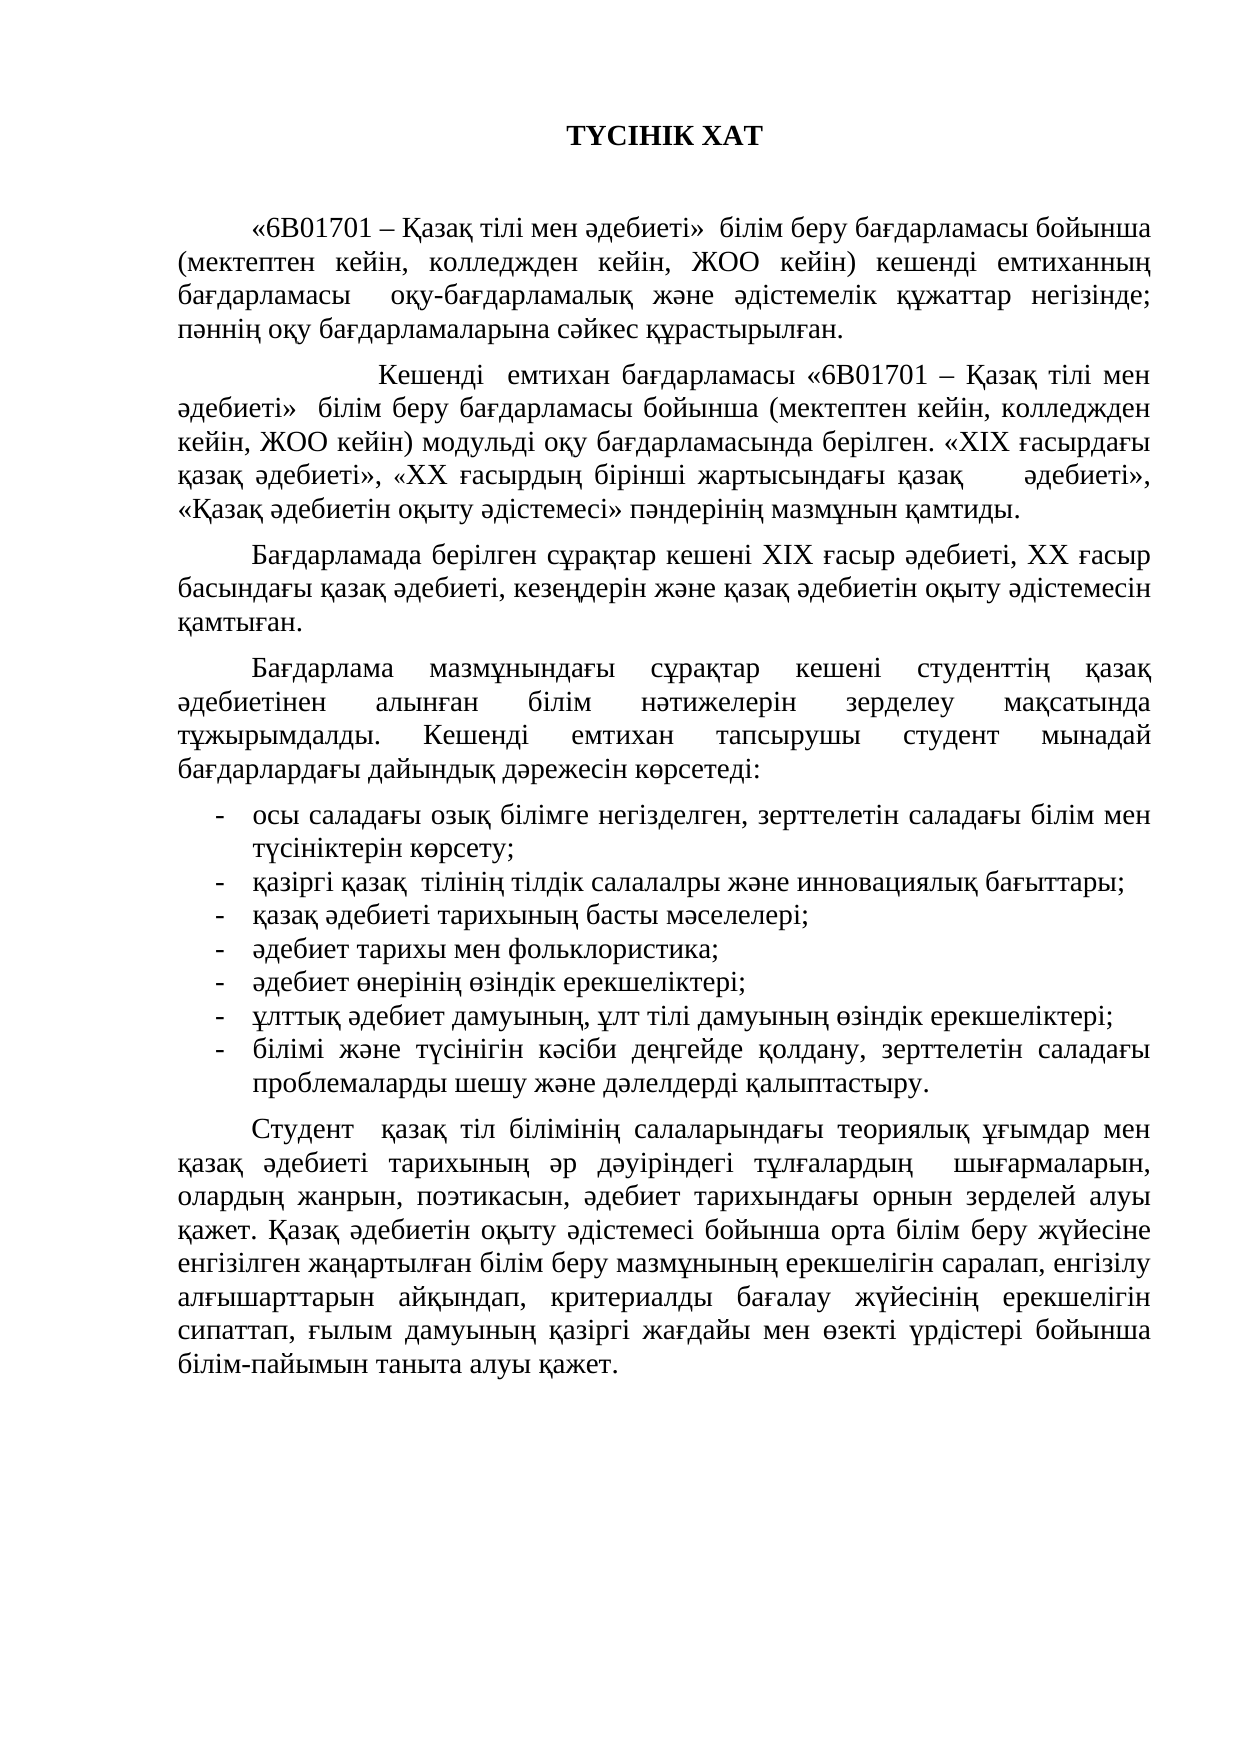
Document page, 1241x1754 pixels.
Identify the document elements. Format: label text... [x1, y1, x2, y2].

text ТҮСІНІК ХАТ [177, 118, 1152, 152]
list қазақ әдебиеті тарихының басты мәселелері; [215, 897, 1152, 931]
list әдебиет өнерінің өзіндік ерекшеліктері; [215, 964, 1152, 998]
text Бағдарлама мазмұнындағы сұрақтар кешені студенттің қазақ әдебиетінен алынған білім нәтижелерін зерделеу мақсатында тұжырымдалды. Кешенді емтихан тапсырушы студент мынадай бағдарлардағы дайындық дәрежесін көрсетеді: [177, 650, 1152, 784]
list осы саладағы озық білімге негізделген, зерттелетін саладағы білім мен түсініктерін көрсету; [215, 797, 1152, 864]
list ұлттық әдебиет дамуының, ұлт тілі дамуының өзіндік ерекшеліктері; [215, 998, 1152, 1032]
list әдебиет тарихы мен фольклористика; [215, 931, 1152, 964]
text «6В01701 – Қазақ тілі мен әдебиеті» білім беру бағдарламасы бойынша (мектептен кейін, колледжден кейін, ЖОО кейін) кешенді емтиханның бағдарламасы оқу-бағдарламалық және әдістемелік құжаттар негізінде; пәннің оқу бағдарламаларына сәйкес құрастырылған. [177, 210, 1152, 344]
list білімі және түсінігін кәсіби деңгейде қолдану, зерттелетін саладағы проблемаларды шешу және дәлелдерді қалыптастыру. [215, 1032, 1152, 1099]
text Бағдарламада берілген сұрақтар кешені ХІХ ғасыр әдебиеті, ХХ ғасыр басындағы қазақ әдебиеті, кезеңдерін және қазақ әдебиетін оқыту әдістемесін қамтыған. [177, 537, 1152, 638]
text Студент қазақ тіл білімінің салаларындағы теориялық ұғымдар мен қазақ әдебиеті тарихының әр дәуіріндегі тұлғалардың шығармаларын, олардың жанрын, поэтикасын, әдебиет тарихындағы орнын зерделей алуы қажет. Қазақ әдебиетін оқыту әдістемесі бойынша орта білім беру жүйесіне енгізілген жаңартылған білім беру мазмұнының ерекшелігін саралап, енгізілу алғышарттарын айқындап, критериалды бағалау жүйесінің ерекшелігін сипаттап, ғылым дамуының қазіргі жағдайы мен өзекті үрдістері бойынша білім-пайымын таныта алуы қажет. [177, 1111, 1152, 1379]
list қазіргі қазақ тілінің тілдік салалалры және инновациялық бағыттары; [215, 864, 1152, 897]
text Кешенді емтихан бағдарламасы «6В01701 – Қазақ тілі мен әдебиеті» білім беру бағдарламасы бойынша (мектептен кейін, колледжден кейін, ЖОО кейін) модульді оқу бағдарламасында берілген. «ХІХ ғасырдағы қазақ әдебиеті», «ХХ ғасырдың бірінші жартысындағы қазақ әдебиеті», «Қазақ әдебиетін оқыту әдістемесі» пәндерінің мазмұнын қамтиды. [177, 357, 1152, 524]
